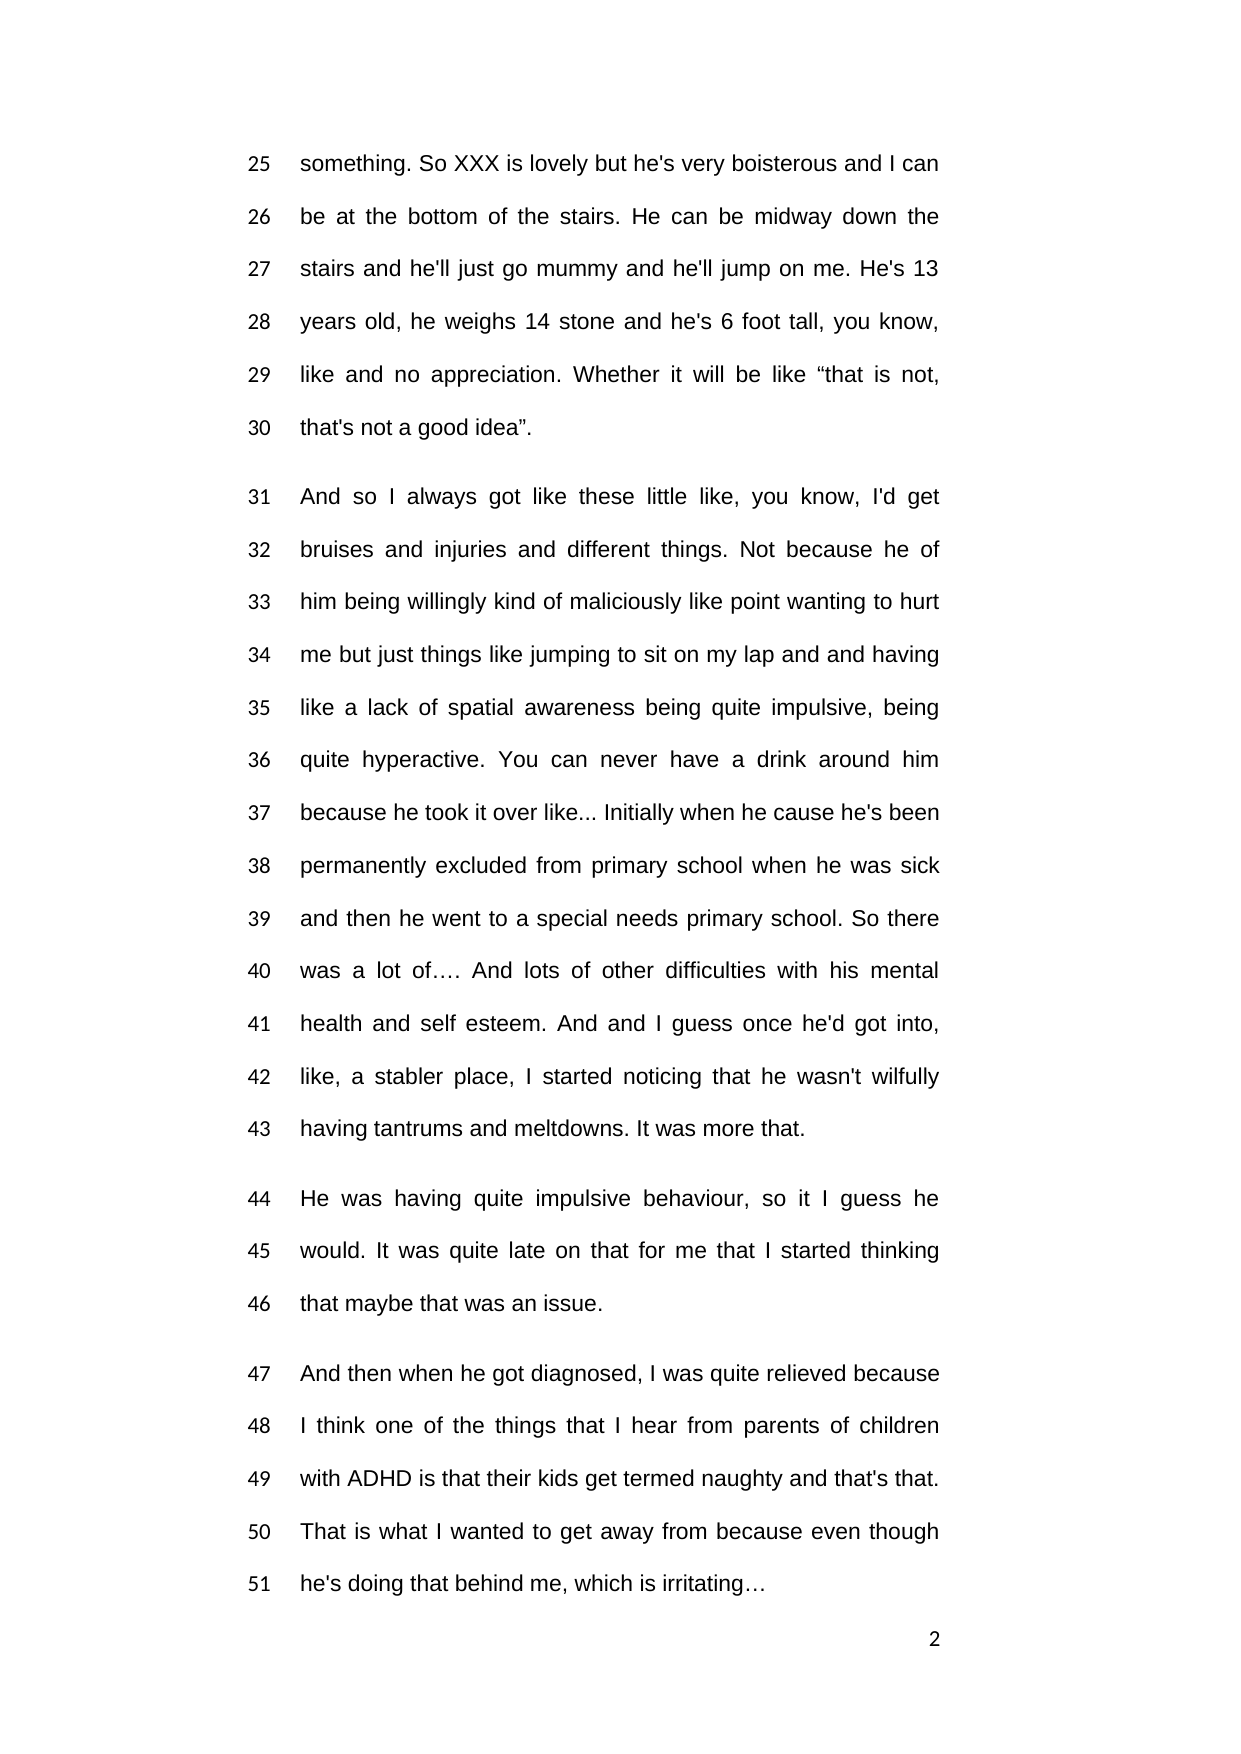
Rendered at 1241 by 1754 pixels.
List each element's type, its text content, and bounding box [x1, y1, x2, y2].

text And then when he got diagnosed, I was quite relieved because I think one of the things that I hear from parents of children with ADHD is that their kids get termed naughty and that's that. That is what I wanted to get away from because even though he's doing that behind me, which is irritating… [300, 1359, 940, 1597]
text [300, 150, 940, 440]
text And so I always got like these little like, you know, I'd get bruises and injuries and different things. Not because he of him being willingly kind of maliciously like point wanting to hurt me but just things like jumping to sit on my lap and and having like a lack of spatial awareness being quite impulsive, being quite hyperactive. You can never have a drink around him because he took it over like... Initially when he cause he's been permanently excluded from primary school when he was sick and then he went to a special needs primary school. So there was a lot of…. And lots of other difficulties with his mental health and self esteem. And and I guess once he'd got into, like, a stabler place, I started noticing that he wasn't wilfully having tantrums and meltdowns. It was more that. [300, 483, 940, 1142]
text He was having quite impulsive behaviour, so it I guess he would. It was quite late on that for me that I started thinking that maybe that was an issue. [300, 1185, 940, 1317]
